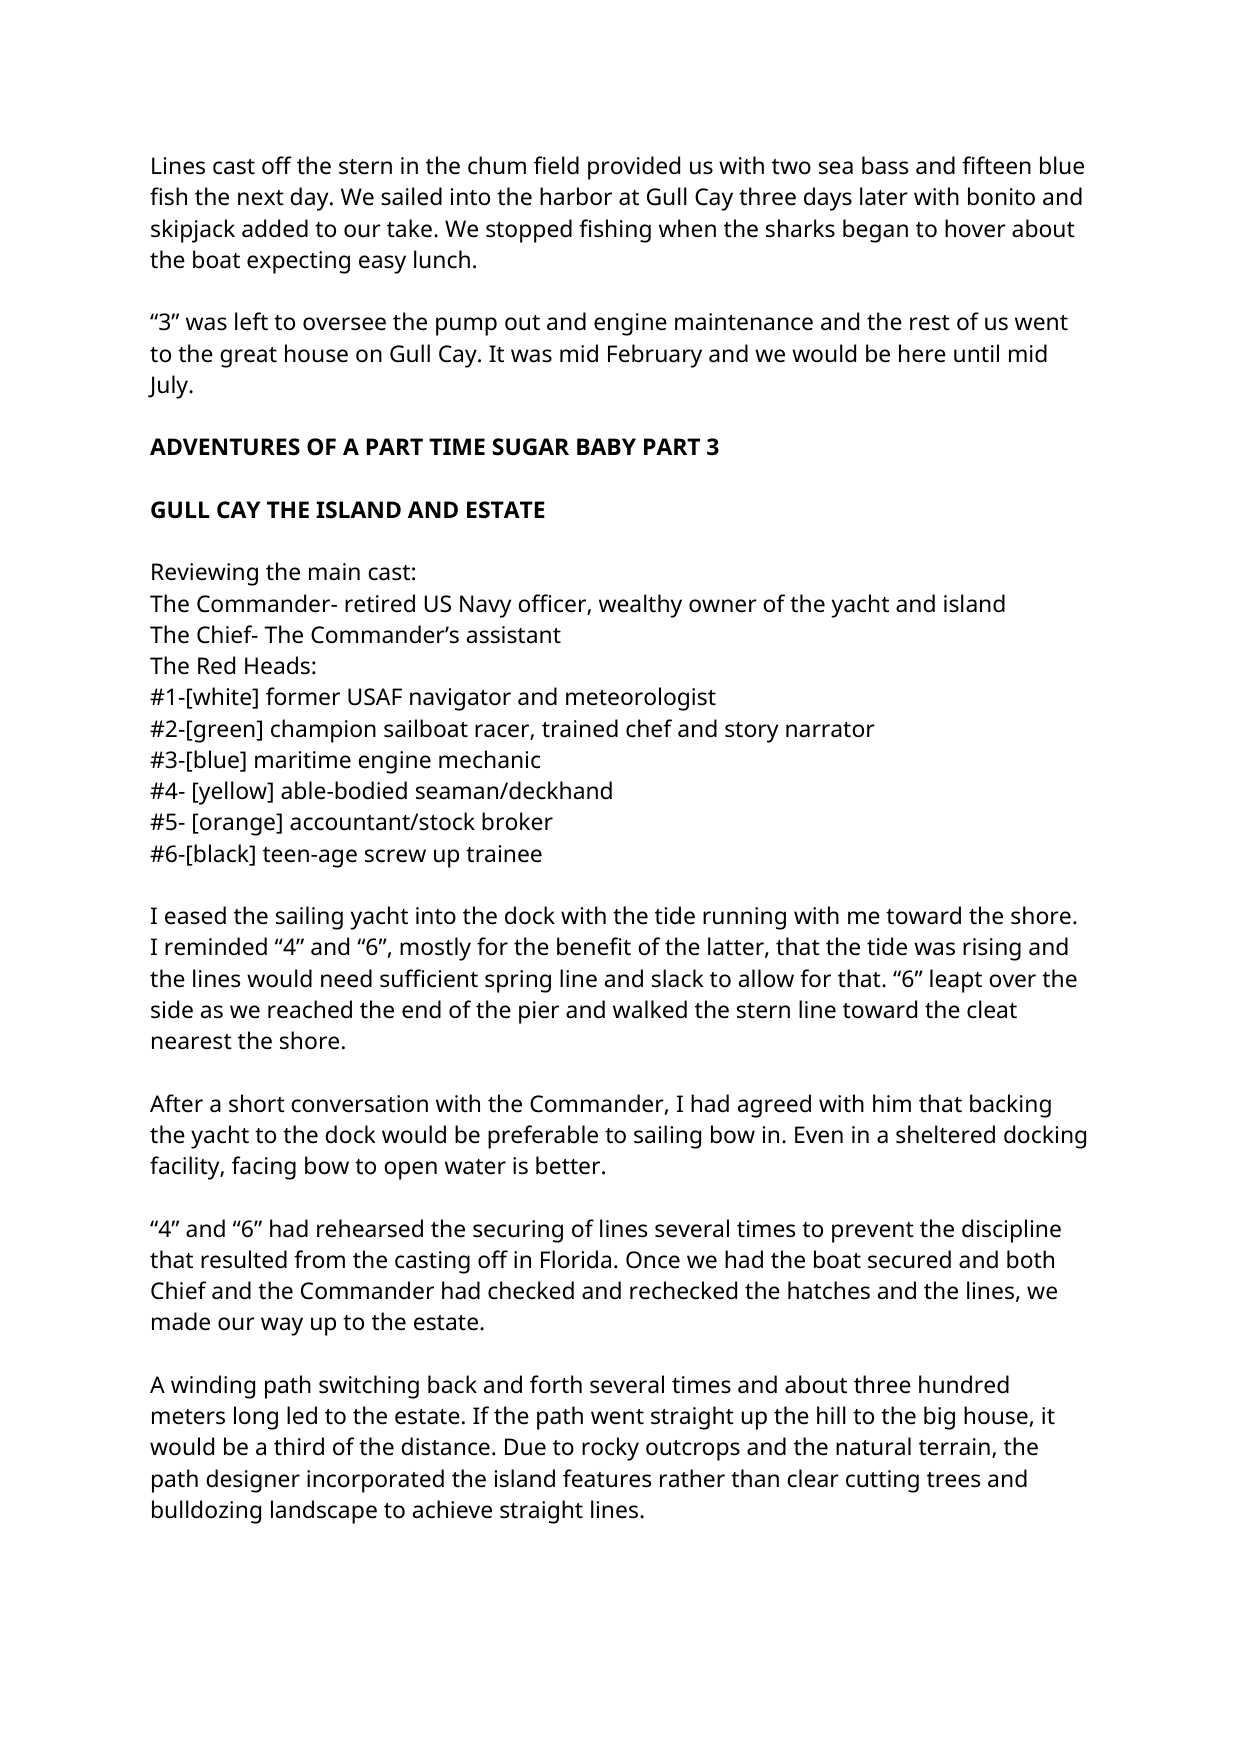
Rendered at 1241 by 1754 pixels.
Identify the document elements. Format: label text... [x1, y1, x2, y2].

text ADVENTURES OF A PART TIME SUGAR BABY PART 3 [150, 431, 1090, 462]
text I eased the sailing yacht into the dock with the tide running with me toward the shore. I reminded “4” and “6”, mostly for the benefit of the latter, that the tide was rising and the lines would need sufficient spring line and slack to allow for that. “6” leapt over the side as we reached the end of the pier and walked the stern line toward the cleat nearest the shore. [150, 900, 1090, 1056]
text After a short conversation with the Commander, I had agreed with him that backing the yacht to the dock would be preferable to sailing bow in. Even in a sheltered docking facility, facing bow to open water is better. [150, 1087, 1090, 1181]
text The Chief- The Commander’s assistant [150, 619, 1090, 650]
text Lines cast off the stern in the chum field provided us with two sea bass and fifteen blue fish the next day. We sailed into the harbor at Gull Cay three days later with bonito and skipjack added to our take. We stopped fishing when the sharks began to hover about the boat expecting easy lunch. [150, 150, 1090, 275]
text #3-[blue] maritime engine mechanic [150, 744, 1090, 775]
text #4- [yellow] able-bodied seaman/deckhand [150, 775, 1090, 806]
text “4” and “6” had rehearsed the securing of lines several times to prevent the discipline that resulted from the casting off in Florida. Once we had the boat secured and both Chief and the Commander had checked and rechecked the hatches and the lines, we made our way up to the estate. [150, 1212, 1090, 1337]
text The Red Heads: [150, 650, 1090, 681]
text A winding path switching back and forth several times and about three hundred meters long led to the estate. If the path went straight up the hill to the big house, it would be a third of the distance. Due to rocky outcrops and the natural terrain, the path designer incorporated the island features rather than clear cutting trees and bulldozing landscape to achieve straight lines. [150, 1369, 1090, 1525]
text #2-[green] champion sailboat racer, trained chef and story narrator [150, 712, 1090, 744]
text #1-[white] former USAF navigator and meteorologist [150, 681, 1090, 712]
text #6-[black] teen-age screw up trainee [150, 837, 1090, 869]
text #5- [orange] accountant/stock broker [150, 806, 1090, 837]
text Reviewing the main cast: [150, 556, 1090, 587]
text GULL CAY THE ISLAND AND ESTATE [150, 494, 1090, 525]
text The Commander- retired US Navy officer, wealthy owner of the yacht and island [150, 587, 1090, 619]
text “3” was left to oversee the pump out and engine maintenance and the rest of us went to the great house on Gull Cay. It was mid February and we would be here until mid July. [150, 306, 1090, 400]
